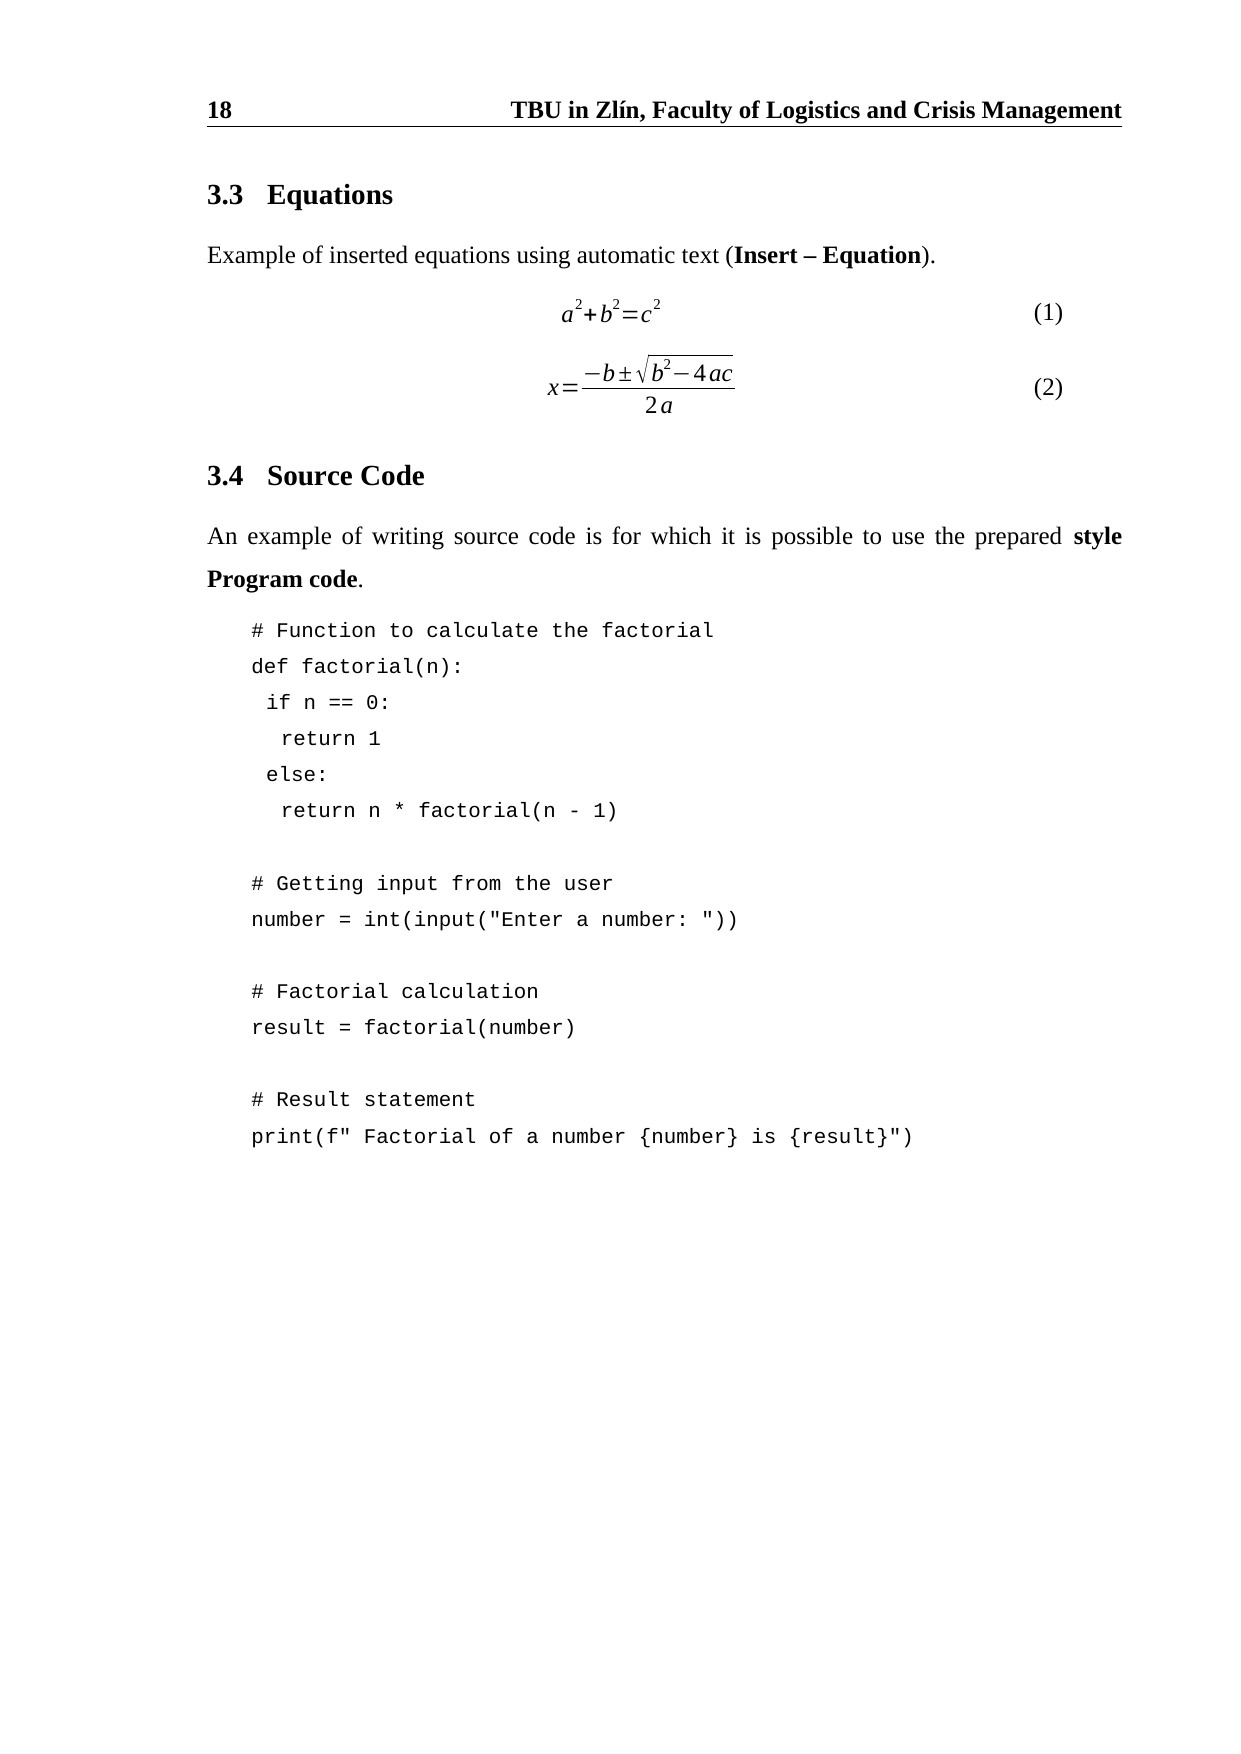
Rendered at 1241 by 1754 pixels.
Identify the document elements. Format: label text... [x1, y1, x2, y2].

text result = factorial(number) [251, 1017, 1122, 1041]
text Example of inserted equations using automatic text (Insert – Equation). [207, 240, 1122, 269]
text Equations [207, 177, 1122, 211]
text def factorial(n): [251, 656, 1122, 679]
text return n * factorial(n - 1) [266, 800, 1122, 824]
text (1) [207, 296, 1122, 327]
text if n == 0: [266, 692, 1122, 716]
text else: [266, 764, 1122, 788]
text An example of writing source code is for which it is possible to use the prepared style Program code. [207, 521, 1122, 593]
text (2) [207, 354, 1122, 419]
text # Getting input from the user [251, 873, 1122, 896]
text print(f" Factorial of a number {number} is {result}") [251, 1126, 1122, 1149]
text return 1 [266, 728, 1122, 752]
text number = int(input("Enter a number: ")) [251, 909, 1122, 932]
text # Function to calculate the factorial [251, 619, 1122, 643]
text # Factorial calculation [251, 981, 1122, 1005]
text # Result statement [251, 1089, 1122, 1113]
text Source Code [207, 458, 1122, 492]
